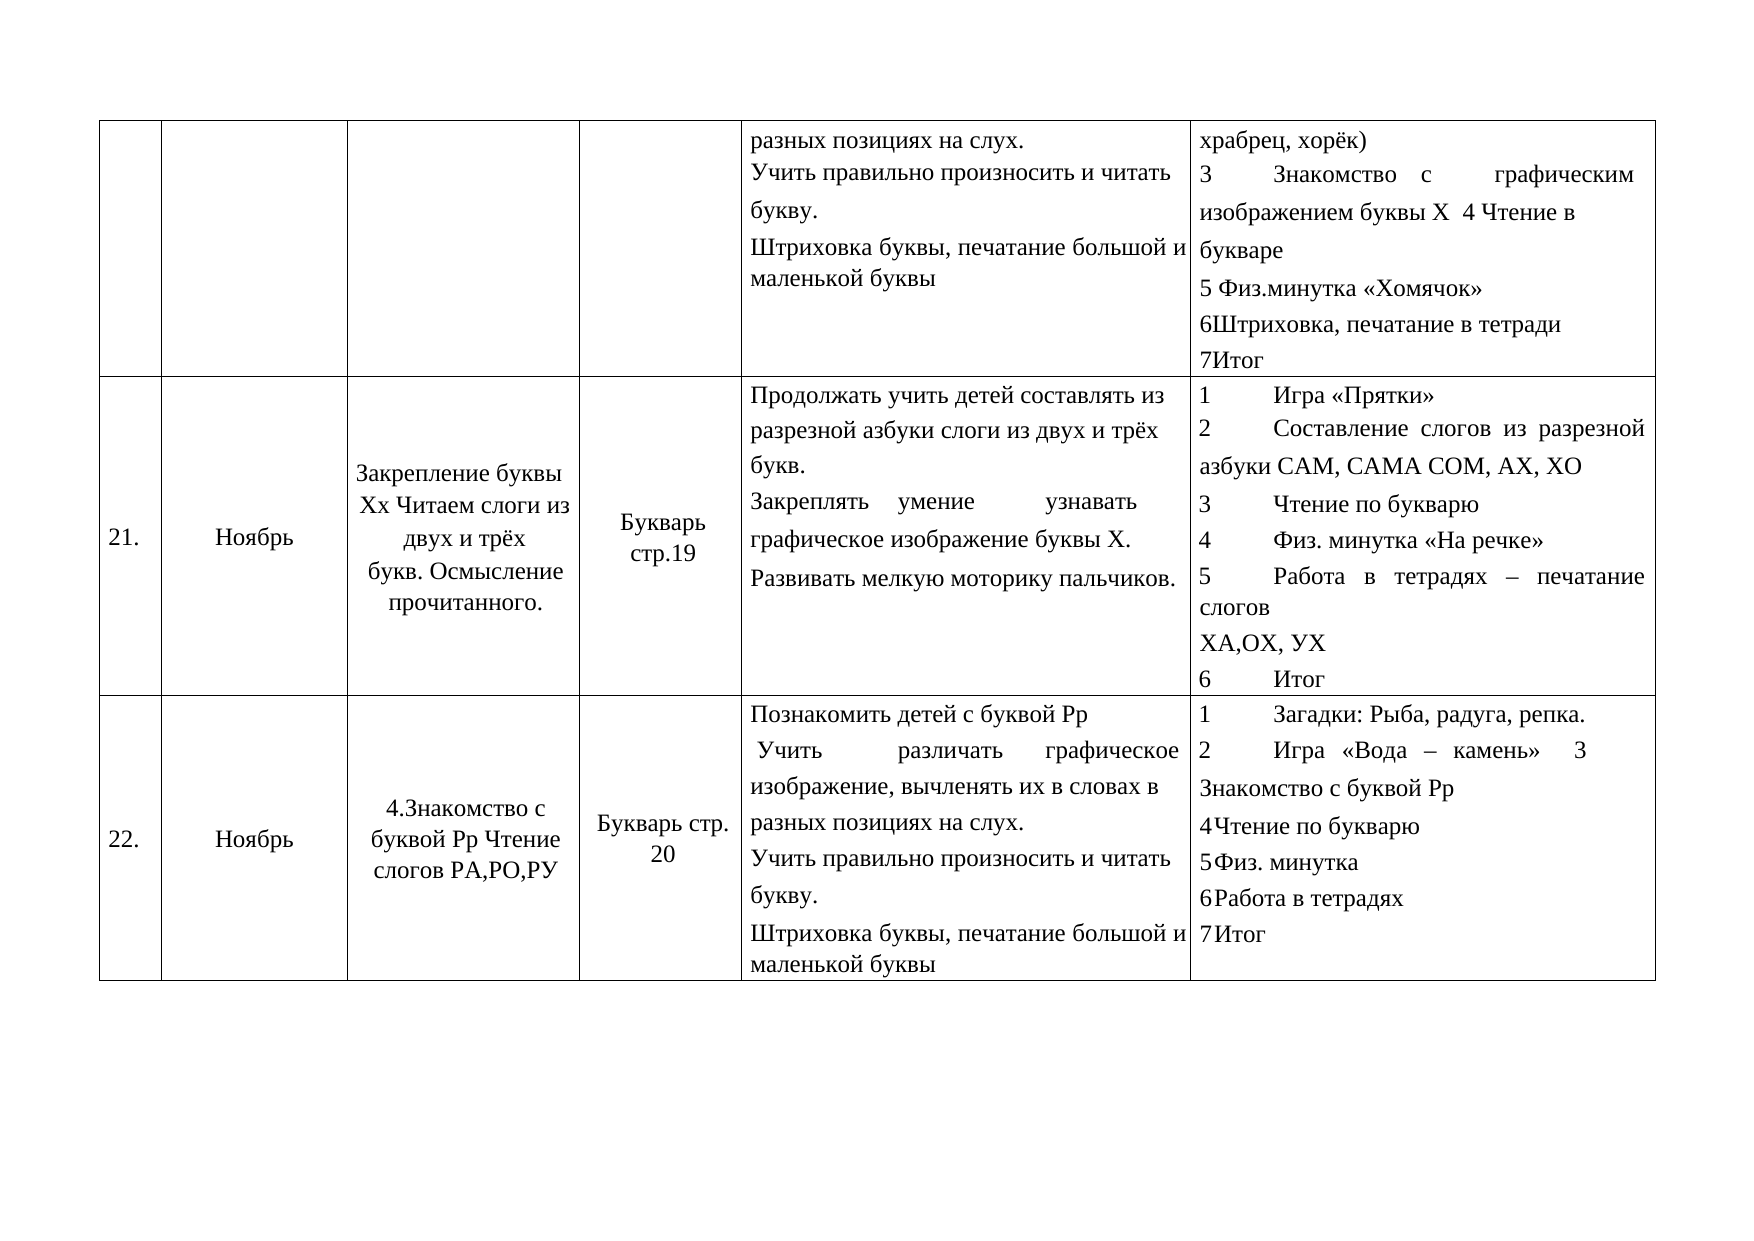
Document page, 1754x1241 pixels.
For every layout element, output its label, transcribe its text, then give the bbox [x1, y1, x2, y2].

table_cell Букварь стр. 20 [580, 696, 741, 979]
table_header храбрец, хорёк) 3 Знакомство с графическим изображением буквы Х 4 Чтение в букваре 5 Физ.минутка «Хомячок» 6Штриховка, печатание в тетради 7Итог [1191, 121, 1655, 376]
table_header [100, 121, 161, 376]
table_cell Ноябрь [162, 377, 347, 694]
table_cell Ноябрь [162, 696, 347, 979]
table_cell Продолжать учить детей составлять из разрезной азбуки слоги из двух и трёх букв. Закреплять умение узнавать графическое изображение буквы Х. Развивать мелкую моторику пальчиков. [742, 377, 1190, 694]
table_header [580, 121, 741, 376]
table_cell 21. [100, 377, 161, 694]
table_header разных позициях на слух. Учить правильно произносить и читать букву. Штриховка буквы, печатание большой и маленькой буквы [742, 121, 1190, 376]
table_header [162, 121, 347, 376]
table_cell Игра «Прятки» Составление слогов из разрезной азбуки САМ, САМА СОМ, АХ, ХО Чтение по букварю Физ. минутка «На речке» Работа в тетрадях – печатание слогов ХА,ОХ, УХ Итог [1191, 377, 1655, 694]
table_cell 4.Знакомство с буквой Рр Чтение слогов РА,РО,РУ [348, 696, 579, 979]
table_cell Загадки: Рыба, радуга, репка. Игра «Вода – камень» 3 Знакомство с буквой Рр Чтение по букварю Физ. минутка Работа в тетрадях Итог [1191, 696, 1655, 979]
table_cell Познакомить детей с буквой Рр Учить различать графическое изображение, вычленять их в словах в разных позициях на слух. Учить правильно произносить и читать букву. Штриховка буквы, печатание большой и маленькой буквы [742, 696, 1190, 979]
table_cell Букварь стр.19 [580, 377, 741, 694]
table_header [348, 121, 579, 376]
table_cell Закрепление буквы Хх Читаем слоги из двух и трёх букв. Осмысление прочитанного. [348, 377, 579, 694]
table_cell 22. [100, 696, 161, 979]
